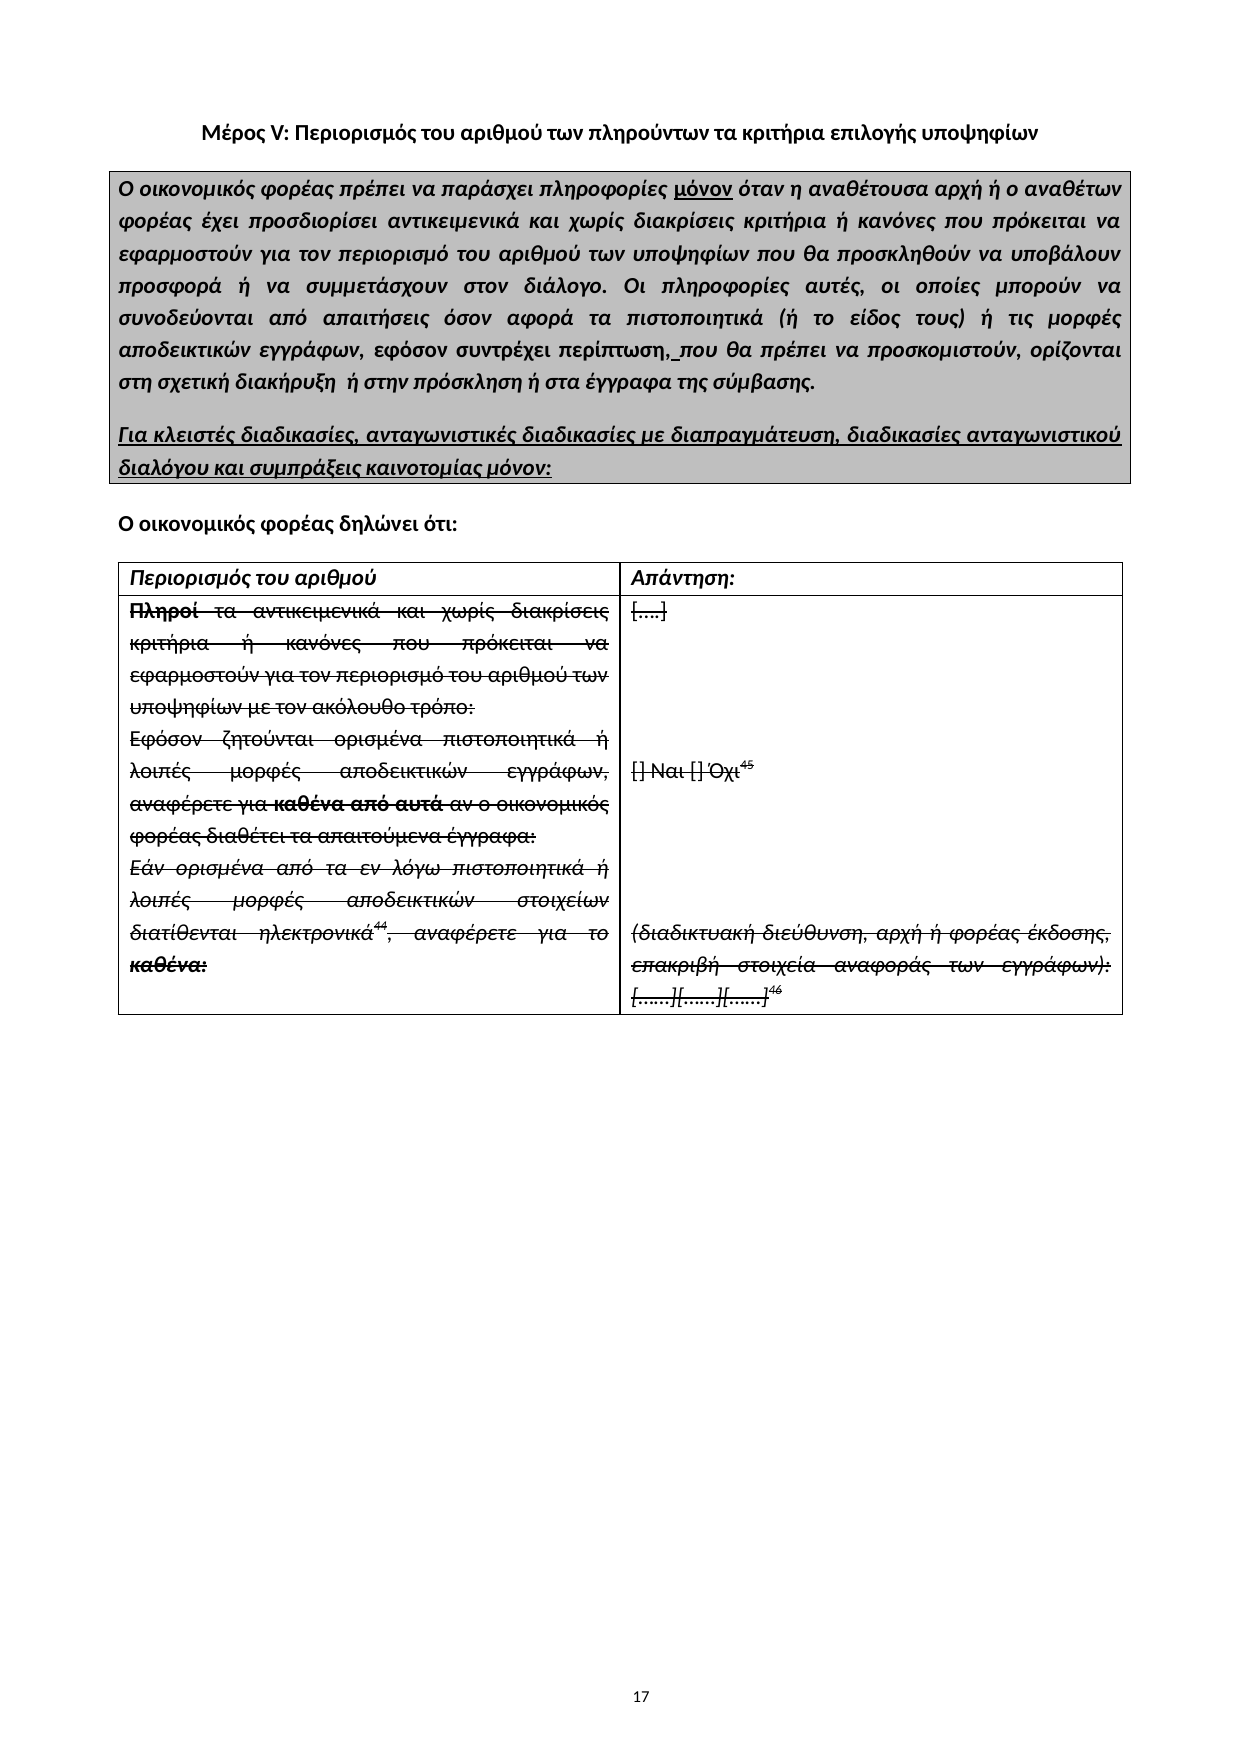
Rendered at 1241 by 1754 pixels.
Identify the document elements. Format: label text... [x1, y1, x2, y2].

text Για κλειστές διαδικασίες, ανταγωνιστικές διαδικασίες με διαπραγμάτευση, διαδικασίες ανταγωνιστικού διαλόγου και συμπράξεις καινοτομίας μόνον: [110, 417, 1130, 483]
table_header Απάντηση: [621, 563, 1122, 595]
table_cell Πληροί τα αντικειμενικά και χωρίς διακρίσεις κριτήρια ή κανόνες που πρόκειται να εφαρμοστούν για τον περιορισμό του αριθμού των υποψηφίων με τον ακόλουθο τρόπο: Εφόσον ζητούνται ορισμένα πιστοποιητικά ή λοιπές μορφές αποδεικτικών εγγράφων, αναφέρετε για καθένα από αυτά αν ο οικονομικός φορέας διαθέτει τα απαιτούμενα έγγραφα: Εάν ορισμένα από τα εν λόγω πιστοποιητικά ή λοιπές μορφές αποδεικτικών στοιχείων διατίθενται ηλεκτρονικά, αναφέρετε για το καθένα: [119, 596, 619, 1014]
text Μέρος V: Περιορισμός του αριθμού των πληρούντων τα κριτήρια επιλογής υποψηφίων [118, 118, 1122, 146]
text Ο οικονομικός φορέας πρέπει να παράσχει πληροφορίες μόνον όταν η αναθέτουσα αρχή ή ο αναθέτων φορέας έχει προσδιορίσει αντικειμενικά και χωρίς διακρίσεις κριτήρια ή κανόνες που πρόκειται να εφαρμοστούν για τον περιορισμό του αριθμού των υποψηφίων που θα προσκληθούν να υποβάλουν προσφορά ή να συμμετάσχουν στον διάλογο. Οι πληροφορίες αυτές, οι οποίες μπορούν να συνοδεύονται από απαιτήσεις όσον αφορά τα πιστοποιητικά (ή το είδος τους) ή τις μορφές αποδεικτικών εγγράφων, εφόσον συντρέχει περίπτωση, που θα πρέπει να προσκομιστούν, ορίζονται στη σχετική διακήρυξη ή στην πρόσκληση ή στα έγγραφα της σύμβασης. [110, 172, 1130, 395]
text Ο οικονομικός φορέας δηλώνει ότι: [118, 509, 1122, 537]
table_cell [….] [] Ναι [] Όχι (διαδικτυακή διεύθυνση, αρχή ή φορέας έκδοσης, επακριβή στοιχεία αναφοράς των εγγράφων): [……][……][……] [621, 596, 1122, 1014]
table_header Περιορισμός του αριθμού [119, 563, 619, 595]
